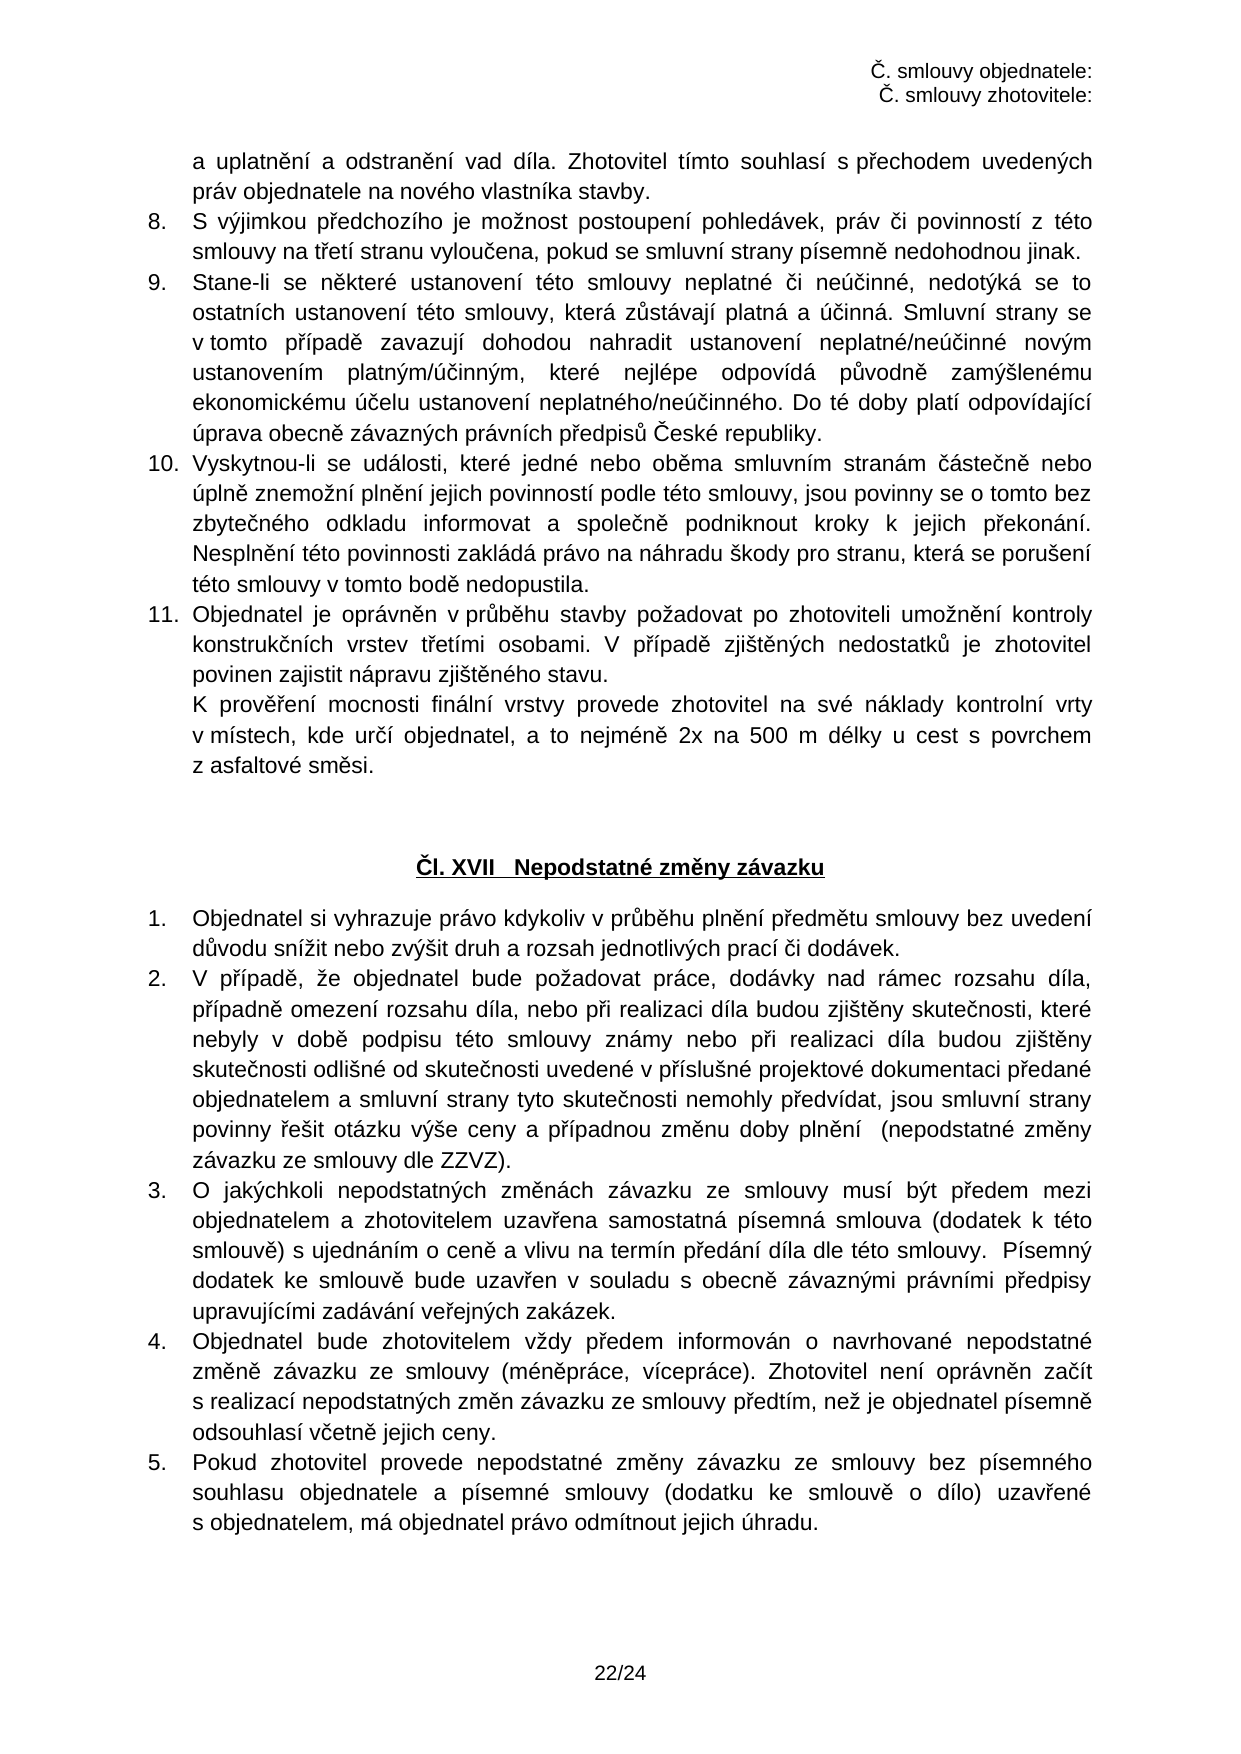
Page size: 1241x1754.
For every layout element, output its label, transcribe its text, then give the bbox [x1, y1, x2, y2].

text Čl. XVII Nepodstatné změny závazku [148, 854, 1092, 880]
list Pokud zhotovitel provede nepodstatné změny závazku ze smlouvy bez písemného souhlasu objednatele a písemné smlouvy (dodatku ke smlouvě o dílo) uzavřené s objednatelem, má objednatel právo odmítnout jejich úhradu. [148, 1449, 1092, 1536]
list Objednatel je oprávněn v průběhu stavby požadovat po zhotoviteli umožnění kontroly konstrukčních vrstev třetími osobami. V případě zjištěných nedostatků je zhotovitel povinen zajistit nápravu zjištěného stavu. [148, 601, 1092, 688]
list Objednatel bude zhotovitelem vždy předem informován o navrhované nepodstatné změně závazku ze smlouvy (méněpráce, vícepráce). Zhotovitel není oprávněn začít s realizací nepodstatných změn závazku ze smlouvy předtím, než je objednatel písemně odsouhlasí včetně jejich ceny. [148, 1328, 1092, 1445]
list Objednatel si vyhrazuje právo kdykoliv v průběhu plnění předmětu smlouvy bez uvedení důvodu snížit nebo zvýšit druh a rozsah jednotlivých prací či dodávek. [148, 905, 1092, 962]
list Vyskytnou-li se události, které jedné nebo oběma smluvním stranám částečně nebo úplně znemožní plnění jejich povinností podle této smlouvy, jsou povinny se o tomto bez zbytečného odkladu informovat a společně podniknout kroky k jejich překonání. Nesplnění této povinnosti zakládá právo na náhradu škody pro stranu, která se porušení této smlouvy v tomto bodě nedopustila. [148, 450, 1092, 597]
list S výjimkou předchozího je možnost postoupení pohledávek, práv či povinností z této smlouvy na třetí stranu vyloučena, pokud se smluvní strany písemně nedohodnou jinak. [148, 208, 1092, 265]
list V případě, že objednatel bude požadovat práce, dodávky nad rámec rozsahu díla, případně omezení rozsahu díla, nebo při realizaci díla budou zjištěny skutečnosti, které nebyly v době podpisu této smlouvy známy nebo při realizaci díla budou zjištěny skutečnosti odlišné od skutečnosti uvedené v příslušné projektové dokumentaci předané objednatelem a smluvní strany tyto skutečnosti nemohly předvídat, jsou smluvní strany povinny řešit otázku výše ceny a případnou změnu doby plnění (nepodstatné změny závazku ze smlouvy dle ZZVZ). [148, 965, 1092, 1173]
list K prověření mocnosti finální vrstvy provede zhotovitel na své náklady kontrolní vrty v místech, kde určí objednatel, a to nejméně 2x na 500 m délky u cest s povrchem z asfaltové směsi. [192, 691, 1092, 778]
list O jakýchkoli nepodstatných změnách závazku ze smlouvy musí být předem mezi objednatelem a zhotovitelem uzavřena samostatná písemná smlouva (dodatek k této smlouvě) s ujednáním o ceně a vlivu na termín předání díla dle této smlouvy. Písemný dodatek ke smlouvě bude uzavřen v souladu s obecně závaznými právními předpisy upravujícími zadávání veřejných zakázek. [148, 1177, 1092, 1324]
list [148, 148, 1092, 204]
list Stane-li se některé ustanovení této smlouvy neplatné či neúčinné, nedotýká se to ostatních ustanovení této smlouvy, která zůstávají platná a účinná. Smluvní strany se v tomto případě zavazují dohodou nahradit ustanovení neplatné/neúčinné novým ustanovením platným/účinným, které nejlépe odpovídá původně zamýšlenému ekonomickému účelu ustanovení neplatného/neúčinného. Do té doby platí odpovídající úprava obecně závazných právních předpisů České republiky. [148, 268, 1092, 446]
